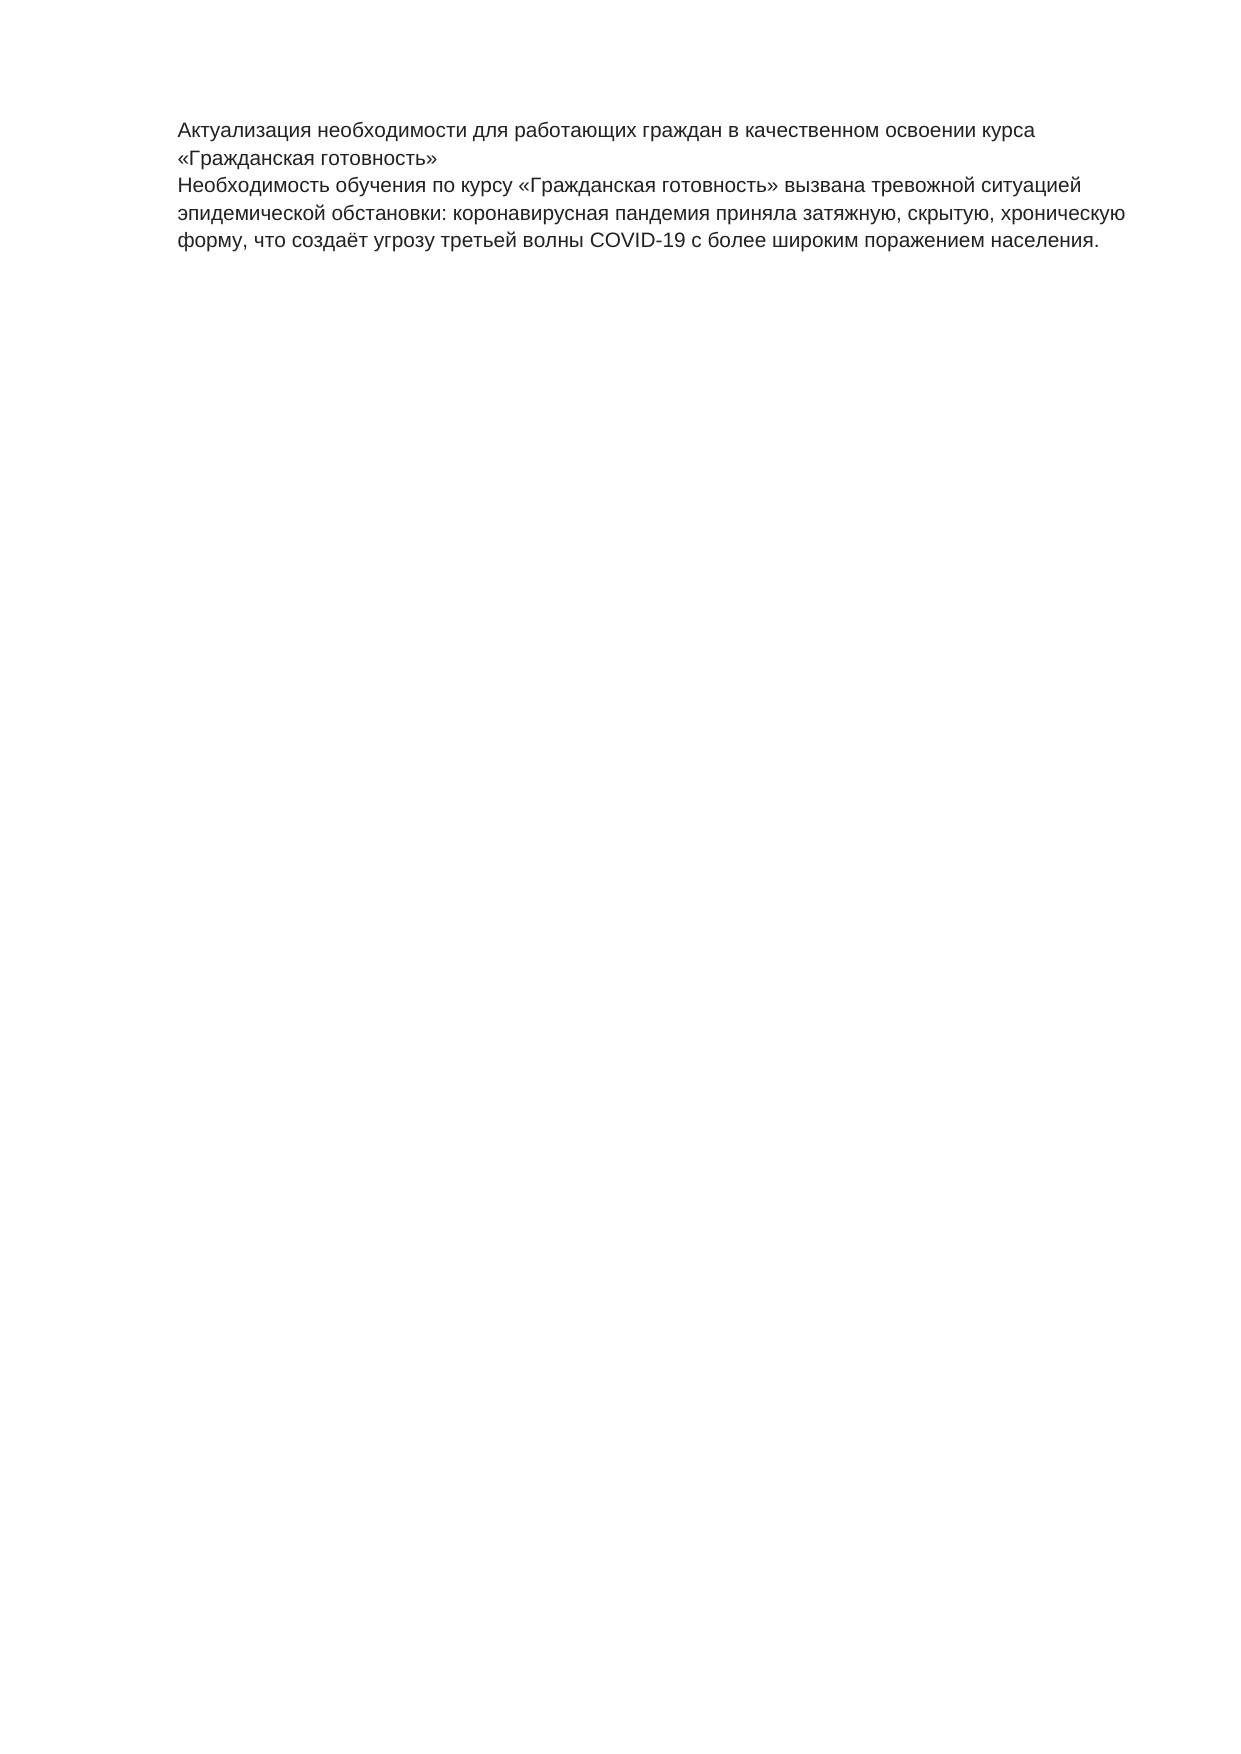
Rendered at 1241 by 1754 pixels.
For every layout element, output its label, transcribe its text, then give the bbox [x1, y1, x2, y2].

text Актуализация необходимости для работающих граждан в качественном освоении курса «Гражданская готовность» Необходимость обучения по курсу «Гражданская готовность» вызвана тревожной ситуацией эпидемической обстановки: коронавирусная пандемия приняла затяжную, скрытую, хроническую форму, что создаёт угрозу третьей волны COVID-19 с более широким поражением населения. [177, 118, 1152, 252]
